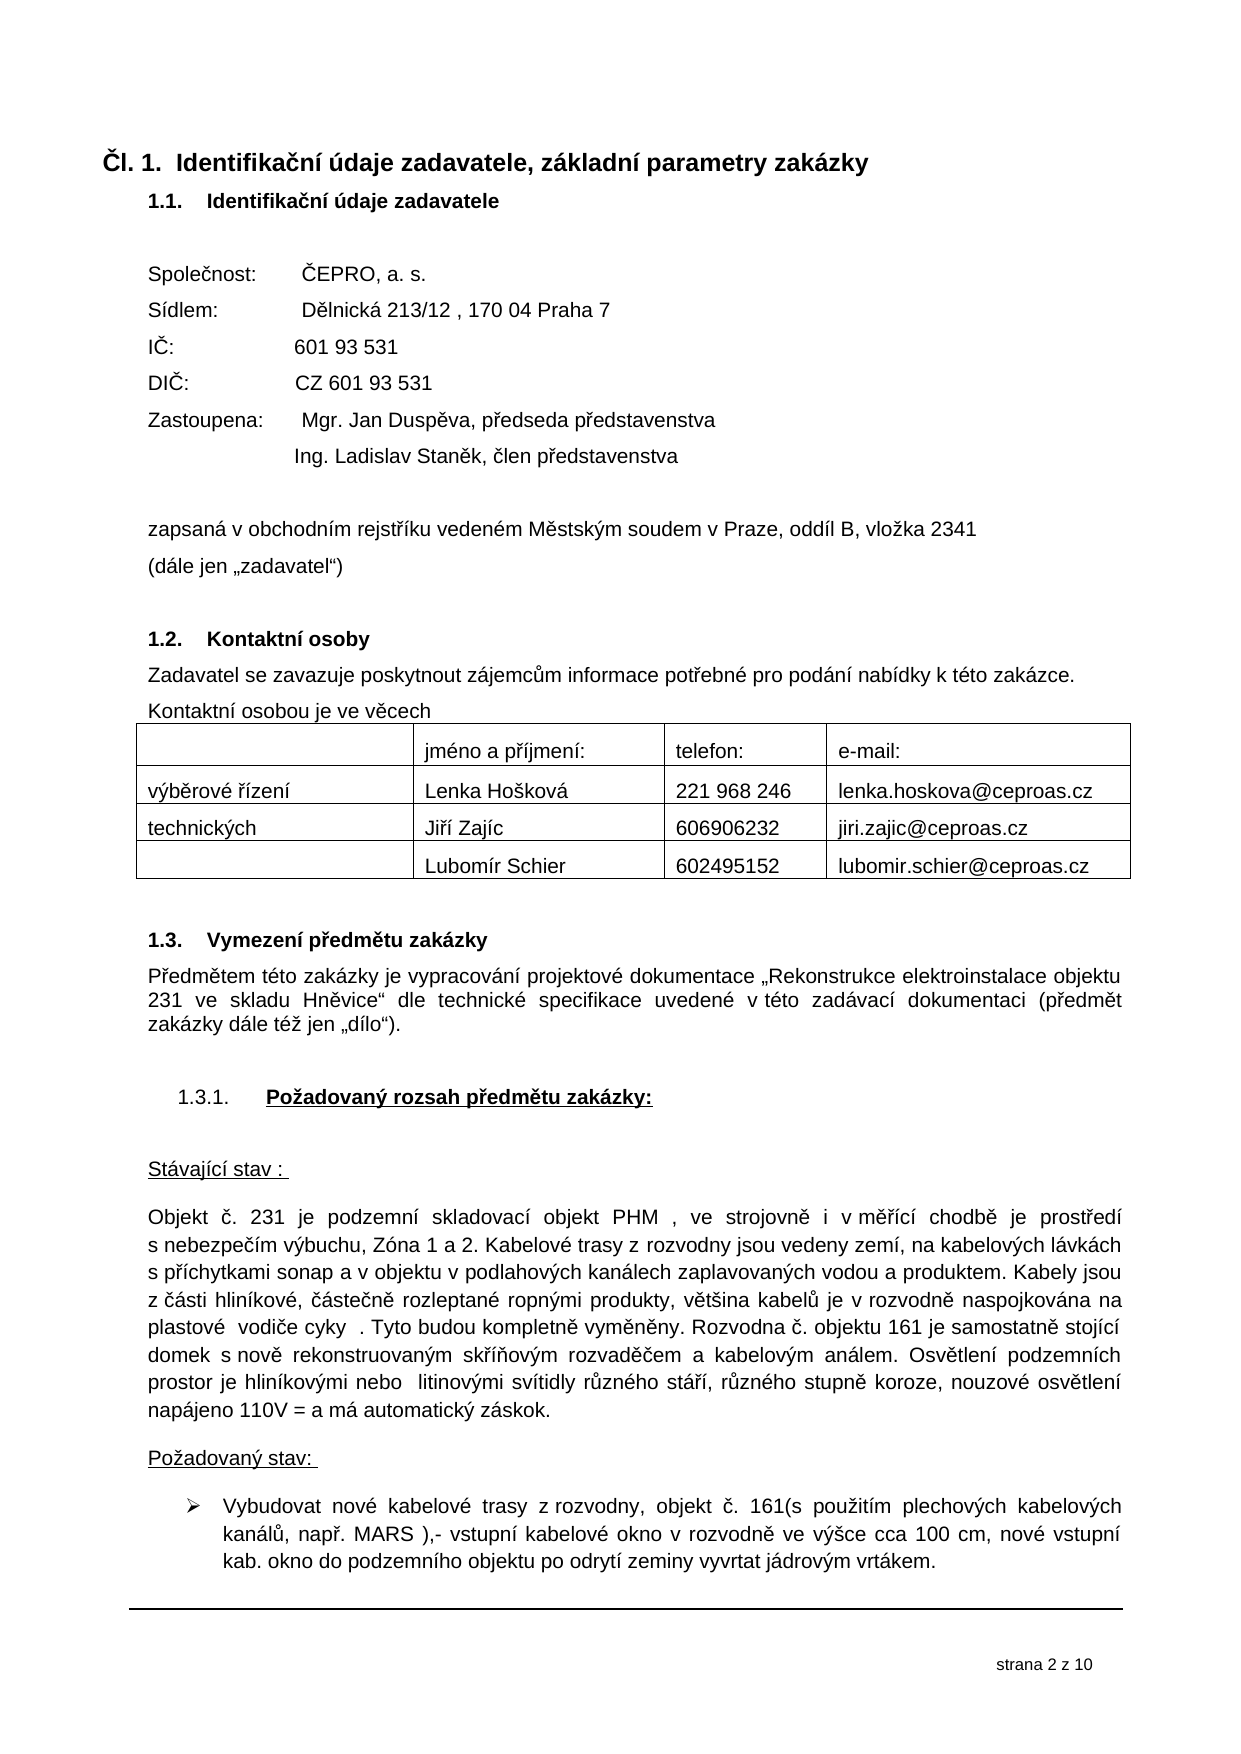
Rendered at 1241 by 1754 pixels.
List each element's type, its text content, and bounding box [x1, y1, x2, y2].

table_cell lubomir.schier@ceproas.cz [827, 841, 1130, 877]
table_cell 606906232 [665, 804, 826, 840]
text Předmětem této zakázky je vypracování projektové dokumentace „Rekonstrukce elektroinstalace objektu 231 ve skladu Hněvice“ dle technické specifikace uvedené v této zadávací dokumentaci (předmět zakázky dále též jen „dílo“). [148, 964, 1122, 1036]
table_cell 221 968 246 [665, 766, 826, 802]
list Vybudovat nové kabelové trasy z rozvodny, objekt č. 161(s použitím plechových kabelových kanálů, např. MARS ),- vstupní kabelové okno v rozvodně ve výšce cca 100 cm, nové vstupní kab. okno do podzemního objektu po odrytí zeminy vyvrtat jádrovým vrtákem. [185, 1494, 1122, 1573]
text Kontaktní osoby [148, 626, 1122, 650]
text Sídlem: Dělnická 213/12 , 170 04 Praha 7 [148, 298, 1122, 322]
text Kontaktní osobou je ve věcech [148, 699, 1122, 723]
text Stávající stav : [148, 1157, 1122, 1181]
text Společnost: ČEPRO, a. s. [148, 262, 1122, 286]
table_cell výběrové řízení [137, 766, 413, 802]
table_cell Jiří Zajíc [414, 804, 664, 840]
text Požadovaný rozsah předmětu zakázky: [177, 1085, 1122, 1109]
table_cell [137, 841, 413, 877]
text Ing. Ladislav Staněk, člen představenstva [148, 444, 1122, 468]
table_header jméno a příjmení: [414, 724, 664, 765]
text Požadovaný stav: [148, 1446, 1122, 1470]
text IČ: 601 93 531 [148, 335, 1122, 359]
table_cell technických [137, 804, 413, 840]
table_cell 602495152 [665, 841, 826, 877]
table_header e-mail: [827, 724, 1130, 765]
table_cell jiri.zajic@ceproas.cz [827, 804, 1130, 840]
table_header telefon: [665, 724, 826, 765]
text Vymezení předmětu zakázky [148, 927, 1122, 951]
table_cell Lenka Hošková [414, 766, 664, 802]
text (dále jen „zadavatel“) [148, 553, 1122, 577]
text zapsaná v obchodním rejstříku vedeném Městským soudem v Praze, oddíl B, vložka 2341 [148, 517, 1122, 541]
text Objekt č. 231 je podzemní skladovací objekt PHM , ve strojovně i v měřící chodbě je prostředí s nebezpečím výbuchu, Zóna 1 a 2. Kabelové trasy z rozvodny jsou vedeny zemí, na kabelových lávkách s příchytkami sonap a v objektu v podlahových kanálech zaplavovaných vodou a produktem. Kabely jsou z části hliníkové, částečně rozleptané ropnými produkty, většina kabelů je v rozvodně naspojkována na plastové vodiče cyky . Tyto budou kompletně vyměněny. Rozvodna č. objektu 161 je samostatně stojící domek s nově rekonstruovaným skříňovým rozvaděčem a kabelovým análem. Osvětlení podzemních prostor je hliníkovými nebo litinovými svítidly různého stáří, různého stupně koroze, nouzové osvětlení napájeno 110V = a má automatický záskok. [148, 1205, 1122, 1421]
table_cell Lubomír Schier [414, 841, 664, 877]
text Identifikační údaje zadavatele [148, 189, 1122, 213]
table_cell lenka.hoskova@ceproas.cz [827, 766, 1130, 802]
text Zadavatel se zavazuje poskytnout zájemcům informace potřebné pro podání nabídky k této zakázce. [148, 663, 1122, 687]
text Zastoupena: Mgr. Jan Duspěva, předseda představenstva [148, 408, 1122, 432]
text Identifikační údaje zadavatele, základní parametry zakázky [102, 148, 1122, 176]
table_header [137, 724, 413, 765]
text DIČ: CZ 601 93 531 [148, 371, 1122, 395]
